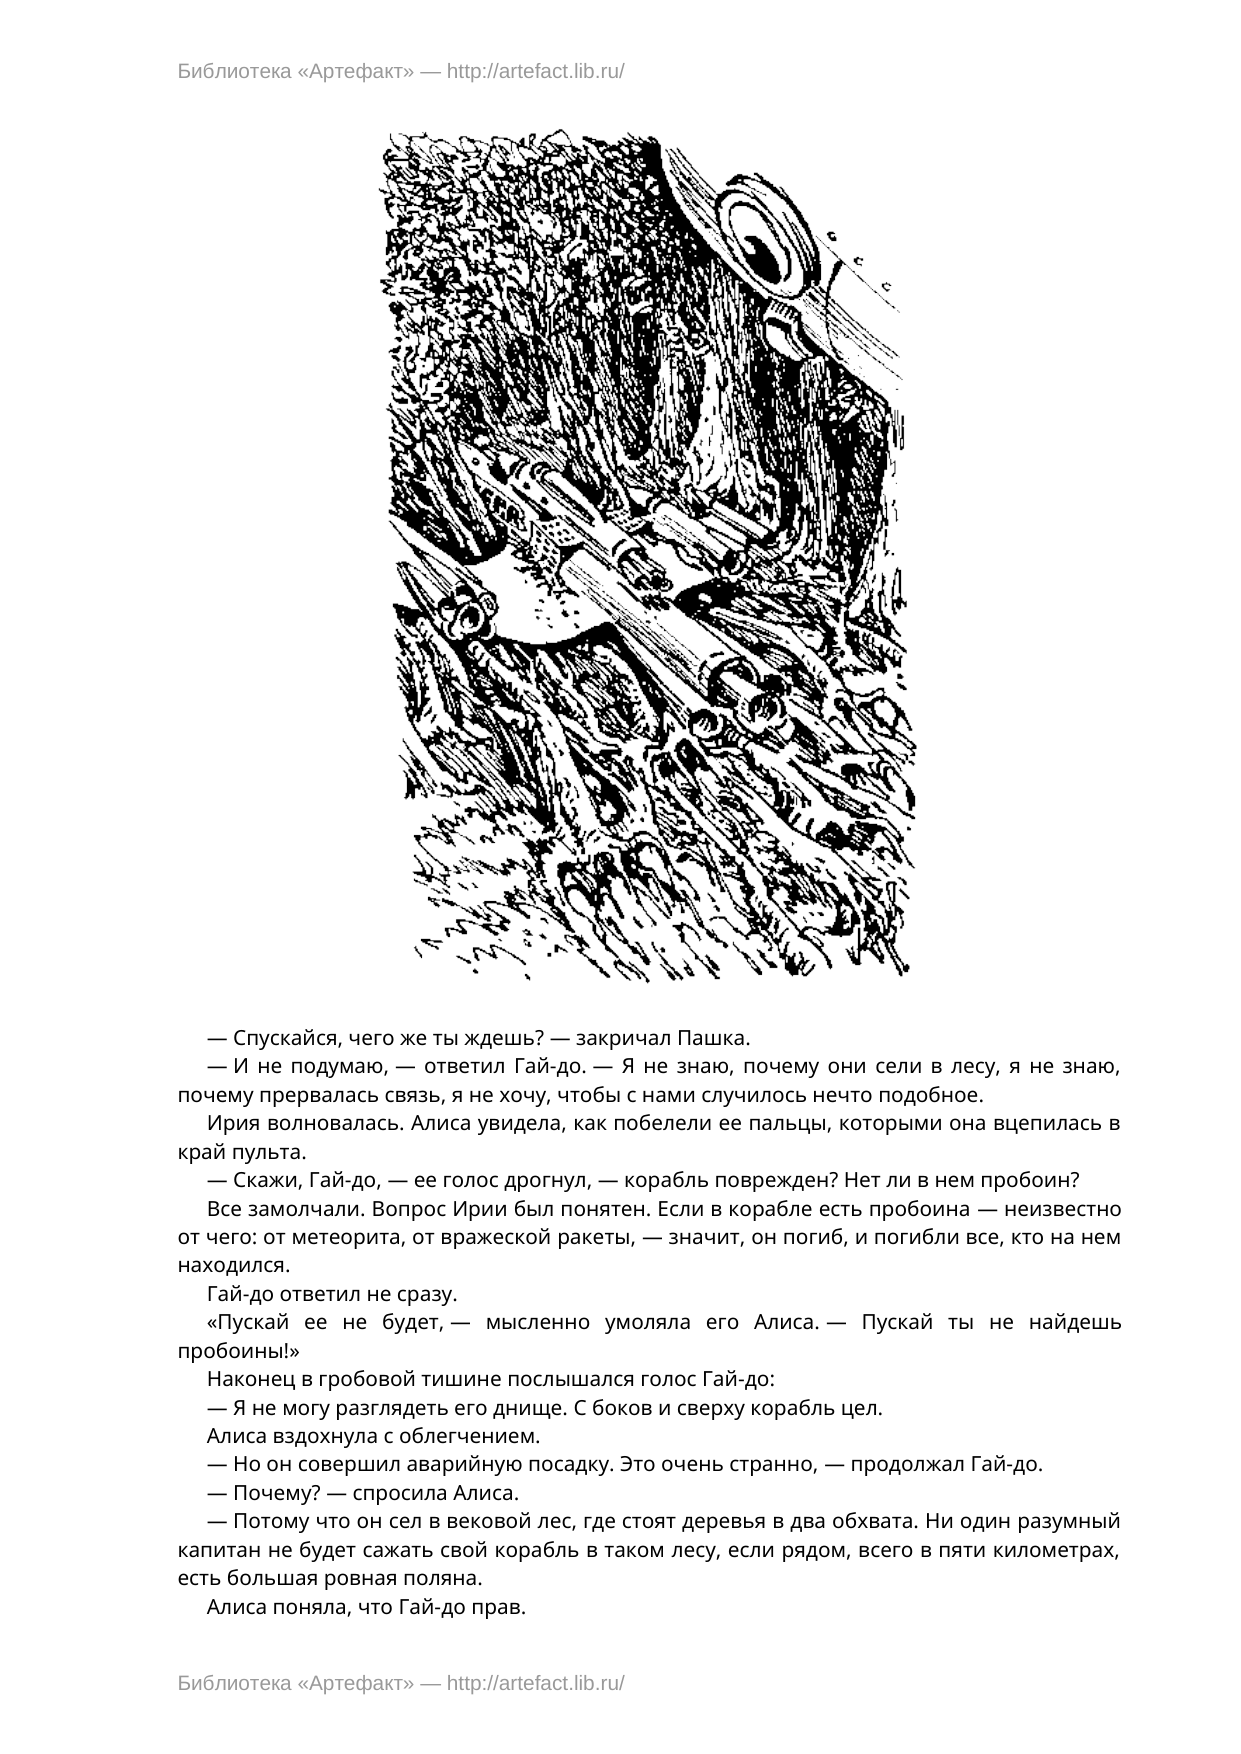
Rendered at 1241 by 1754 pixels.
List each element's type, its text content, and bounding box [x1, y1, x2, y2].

text Все замолчали. Вопрос Ирии был понятен. Если в корабле есть пробоина — неизвестно от чего: от метеорита, от вражеской ракеты, — значит, он погиб, и погибли все, кто на нем находился. [177, 1194, 1122, 1279]
text Наконец в гробовой тишине послышался голос Гай-до: [177, 1364, 1122, 1393]
text Алиса вздохнула с облегчением. [177, 1421, 1122, 1449]
text Алиса поняла, что Гай-до прав. [177, 1592, 1122, 1620]
text Гай-до ответил не сразу. [177, 1279, 1122, 1307]
text «Пускай ее не будет, — мысленно умоляла его Алиса. — Пускай ты не найдешь пробоины!» [177, 1307, 1122, 1364]
text — Но он совершил аварийную посадку. Это очень странно, — продолжал Гай-до. [177, 1449, 1122, 1478]
text — Потому что он сел в вековой лес, где стоят деревья в два обхвата. Ни один разумный капитан не будет сажать свой корабль в таком лесу, если рядом, всего в пяти километрах, есть большая ровная поляна. [177, 1506, 1122, 1592]
text — Спускайся, чего же ты ждешь? — закричал Пашка. [177, 1023, 1122, 1051]
text — Я не могу разглядеть его днище. С боков и сверху корабль цел. [177, 1393, 1122, 1421]
text — Скажи, Гай-до, — ее голос дрогнул, — корабль поврежден? Нет ли в нем пробоин? [177, 1165, 1122, 1194]
text — Почему? — спросила Алиса. [177, 1478, 1122, 1506]
text Ирия волновалась. Алиса увидела, как побелели ее пальцы, которыми она вцепилась в край пульта. [177, 1108, 1122, 1165]
text — И не подумаю, — ответил Гай-до. — Я не знаю, почему они сели в лесу, я не знаю, почему прервалась связь, я не хочу, чтобы с нами случилось нечто подобное. [177, 1051, 1122, 1108]
picture [369, 118, 931, 995]
